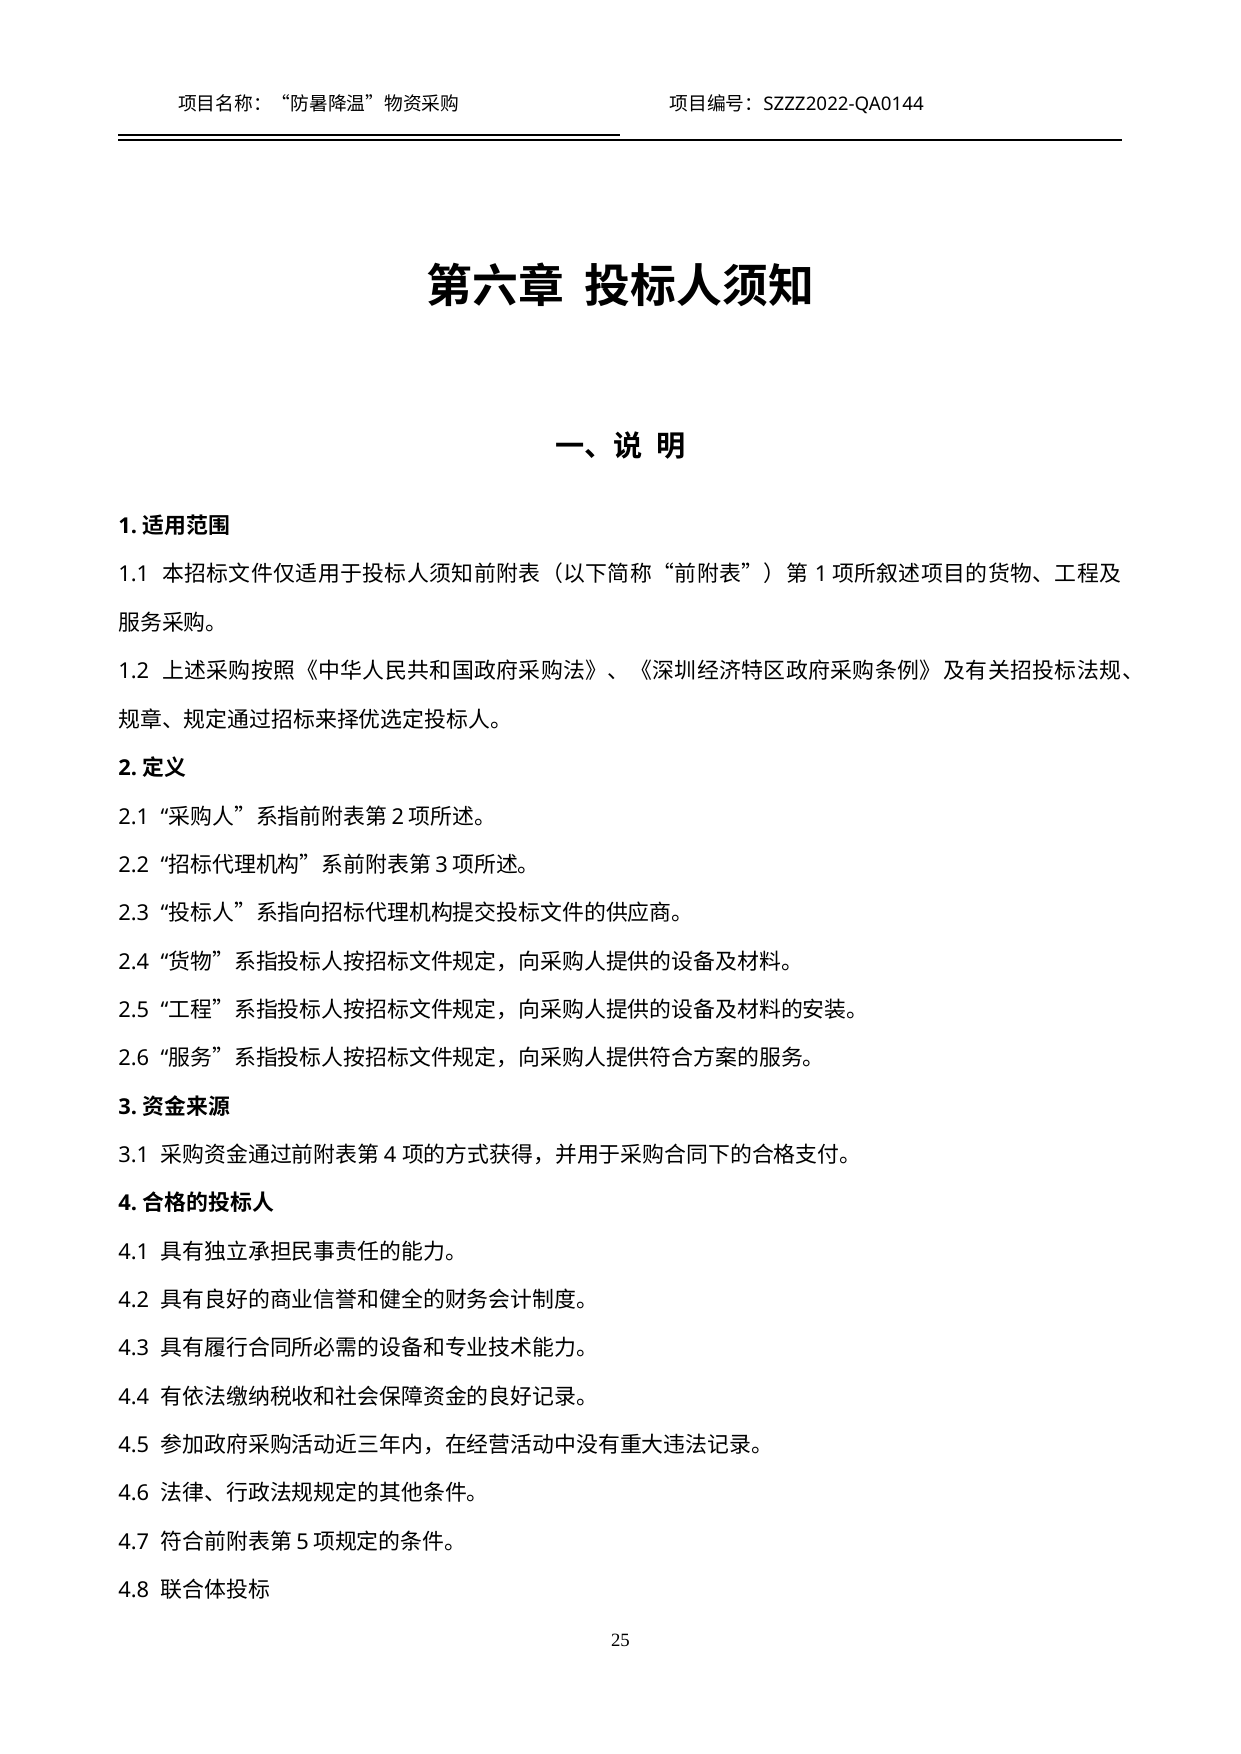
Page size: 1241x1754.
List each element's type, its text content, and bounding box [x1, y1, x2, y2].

text 4.7 符合前附表第5项规定的条件。 [118, 1523, 1122, 1556]
text 1. 适用范围 [118, 507, 1122, 540]
text 4. 合格的投标人 [118, 1185, 1122, 1217]
text 1.1 本招标文件仅适用于投标人须知前附表（以下简称“前附表”）第1项所叙述项目的货物、工程及服务采购。 [118, 556, 1122, 637]
text 2. 定义 [118, 750, 1122, 782]
subtitle 一、说 明 [118, 412, 1122, 477]
text 3. 资金来源 [118, 1088, 1122, 1121]
text 2.4 “货物”系指投标人按招标文件规定，向采购人提供的设备及材料。 [118, 943, 1122, 976]
text 2.5 “工程”系指投标人按招标文件规定，向采购人提供的设备及材料的安装。 [118, 992, 1122, 1024]
text 4.6 法律、行政法规规定的其他条件。 [118, 1475, 1122, 1507]
text 2.3 “投标人”系指向招标代理机构提交投标文件的供应商。 [118, 895, 1122, 927]
text 4.5 参加政府采购活动近三年内，在经营活动中没有重大违法记录。 [118, 1427, 1122, 1459]
text 4.2 具有良好的商业信誉和健全的财务会计制度。 [118, 1282, 1122, 1314]
text 4.1 具有独立承担民事责任的能力。 [118, 1233, 1122, 1266]
text 2.2 “招标代理机构”系前附表第3项所述。 [118, 847, 1122, 879]
text 2.6 “服务”系指投标人按招标文件规定，向采购人提供符合方案的服务。 [118, 1040, 1122, 1072]
text 1.2 上述采购按照《中华人民共和国政府采购法》、《深圳经济特区政府采购条例》及有关招投标法规、规章、规定通过招标来择优选定投标人。 [118, 653, 1122, 734]
text 4.8 联合体投标 [118, 1572, 1122, 1604]
text 2.1 “采购人”系指前附表第2项所述。 [118, 798, 1122, 831]
text 4.3 具有履行合同所必需的设备和专业技术能力。 [118, 1330, 1122, 1362]
text 4.4 有依法缴纳税收和社会保障资金的良好记录。 [118, 1378, 1122, 1411]
subtitle 第六章 投标人须知 [118, 234, 1122, 332]
text 3.1 采购资金通过前附表第4 项的方式获得，并用于采购合同下的合格支付。 [118, 1137, 1122, 1169]
